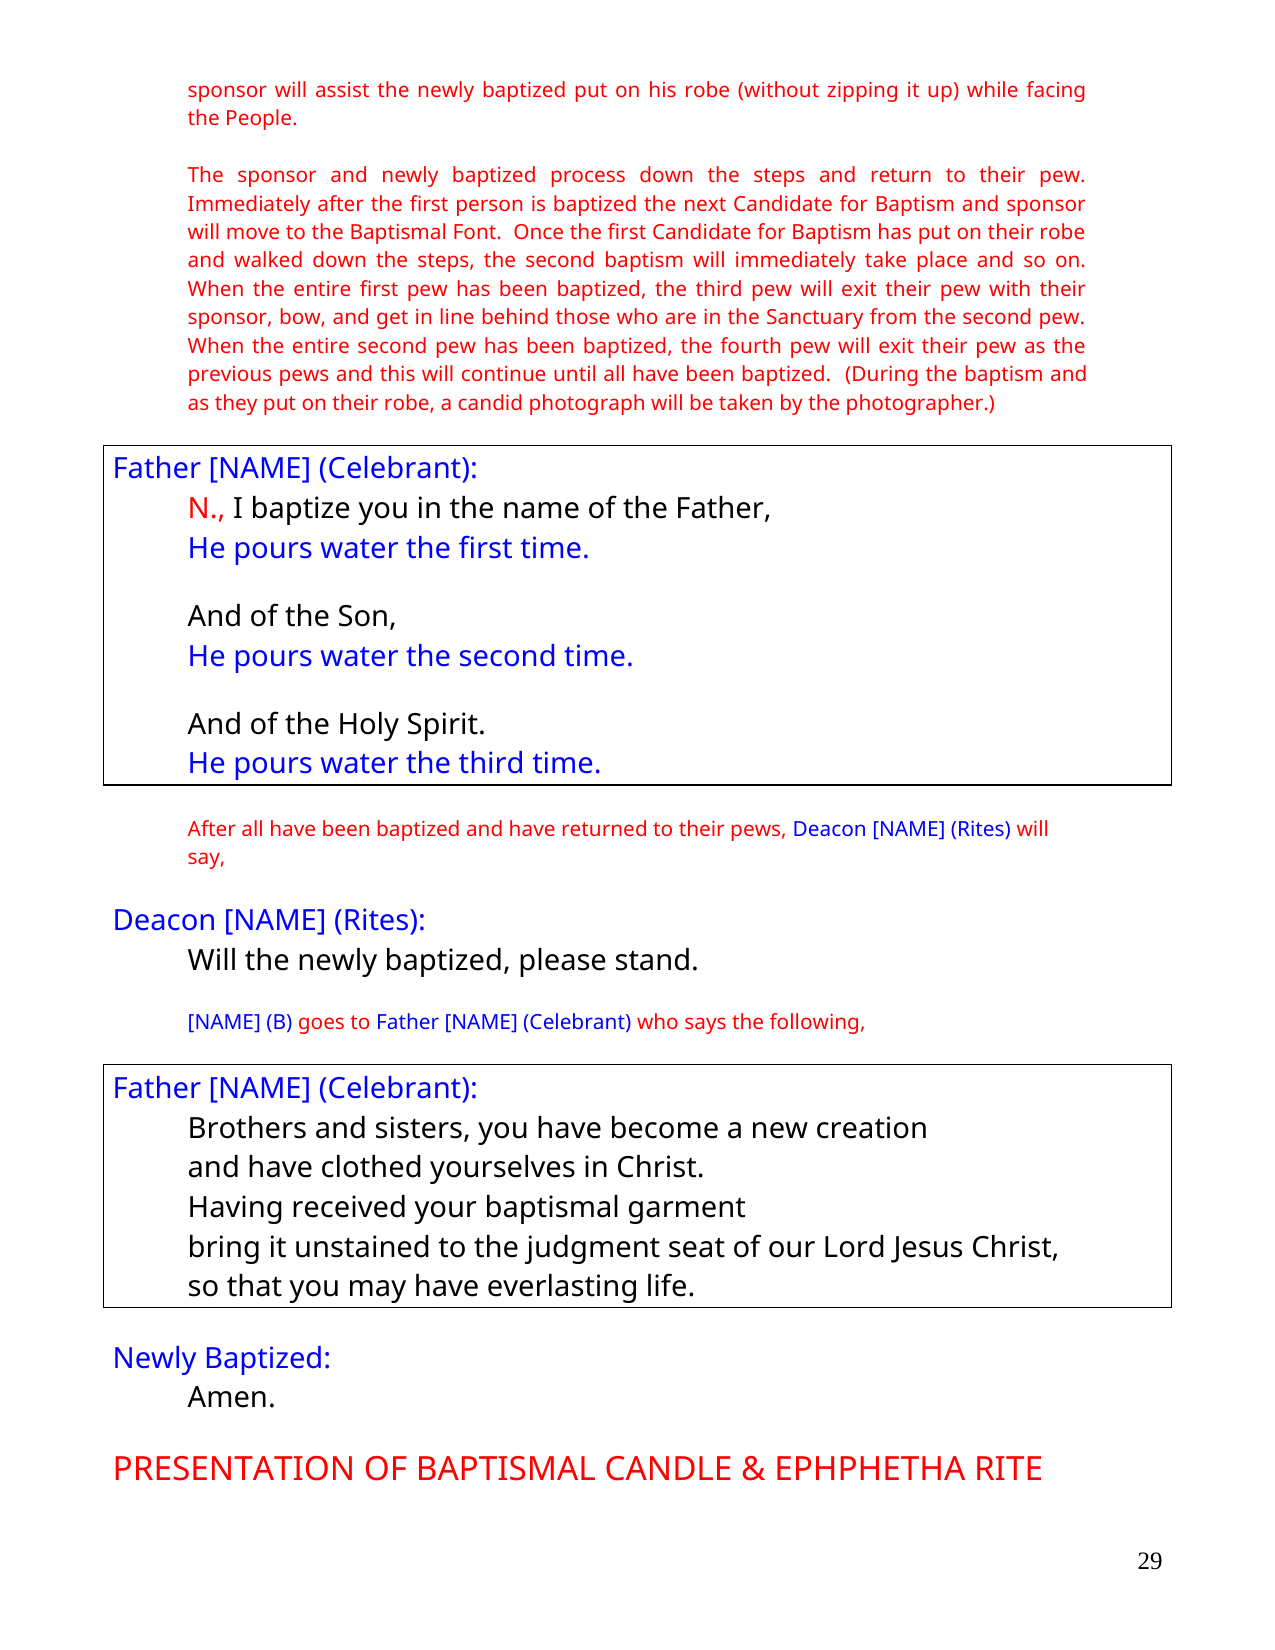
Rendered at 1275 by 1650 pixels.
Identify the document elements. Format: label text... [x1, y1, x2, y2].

text and have clothed yourselves in Christ. [112, 1147, 1162, 1186]
text After all have been baptized and have returned to their pews, Deacon [NAME] (Rites) will say, [187, 814, 1087, 871]
text Father [NAME] (Celebrant): [104, 446, 1171, 487]
text Father [NAME] (Celebrant): [104, 1065, 1171, 1107]
subtitle Will the newly baptized, please stand. [187, 939, 1162, 979]
text He pours water the second time. [112, 635, 1162, 675]
text [NAME] (B) goes to Father [NAME] (Celebrant) who says the following, [187, 1007, 1087, 1036]
text Brothers and sisters, you have become a new creation [112, 1107, 1162, 1147]
text so that you may have everlasting life. [104, 1262, 1171, 1307]
text Amen. [112, 1377, 1087, 1416]
text The sponsor and newly baptized process down the steps and return to their pew. Immediately after the first person is baptized the next Candidate for Baptism and sponsor will move to the Baptismal Font. Once the first Candidate for Baptism has put on their robe and walked down the steps, the second baptism will immediately take place and so on. When the entire first pew has been baptized, the third pew will exit their pew with their sponsor, bow, and get in line behind those who are in the Sanctuary from the second pew. When the entire second pew has been baptized, the fourth pew will exit their pew as the previous pews and this will continue until all have been baptized. (During the baptism and as they put on their robe, a candid photograph will be taken by the photographer.) [187, 160, 1087, 416]
subtitle Deacon [NAME] (Rites): [112, 899, 1162, 939]
text N., I baptize you in the name of the Father, [112, 487, 1162, 527]
text And of the Holy Spirit. [112, 703, 1162, 740]
text And of the Son, [112, 595, 1162, 635]
text Having received your baptismal garment [112, 1186, 1162, 1226]
text He pours water the third time. [104, 740, 1171, 784]
subtitle PRESENTATION OF BAPTISMAL CANDLE & EPHPHETHA RITE [112, 1445, 1162, 1490]
text Newly Baptized: [112, 1337, 1162, 1377]
text bring it unstained to the judgment seat of our Lord Jesus Christ, [112, 1226, 1162, 1262]
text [187, 75, 1087, 132]
text He pours water the first time. [112, 527, 1162, 567]
